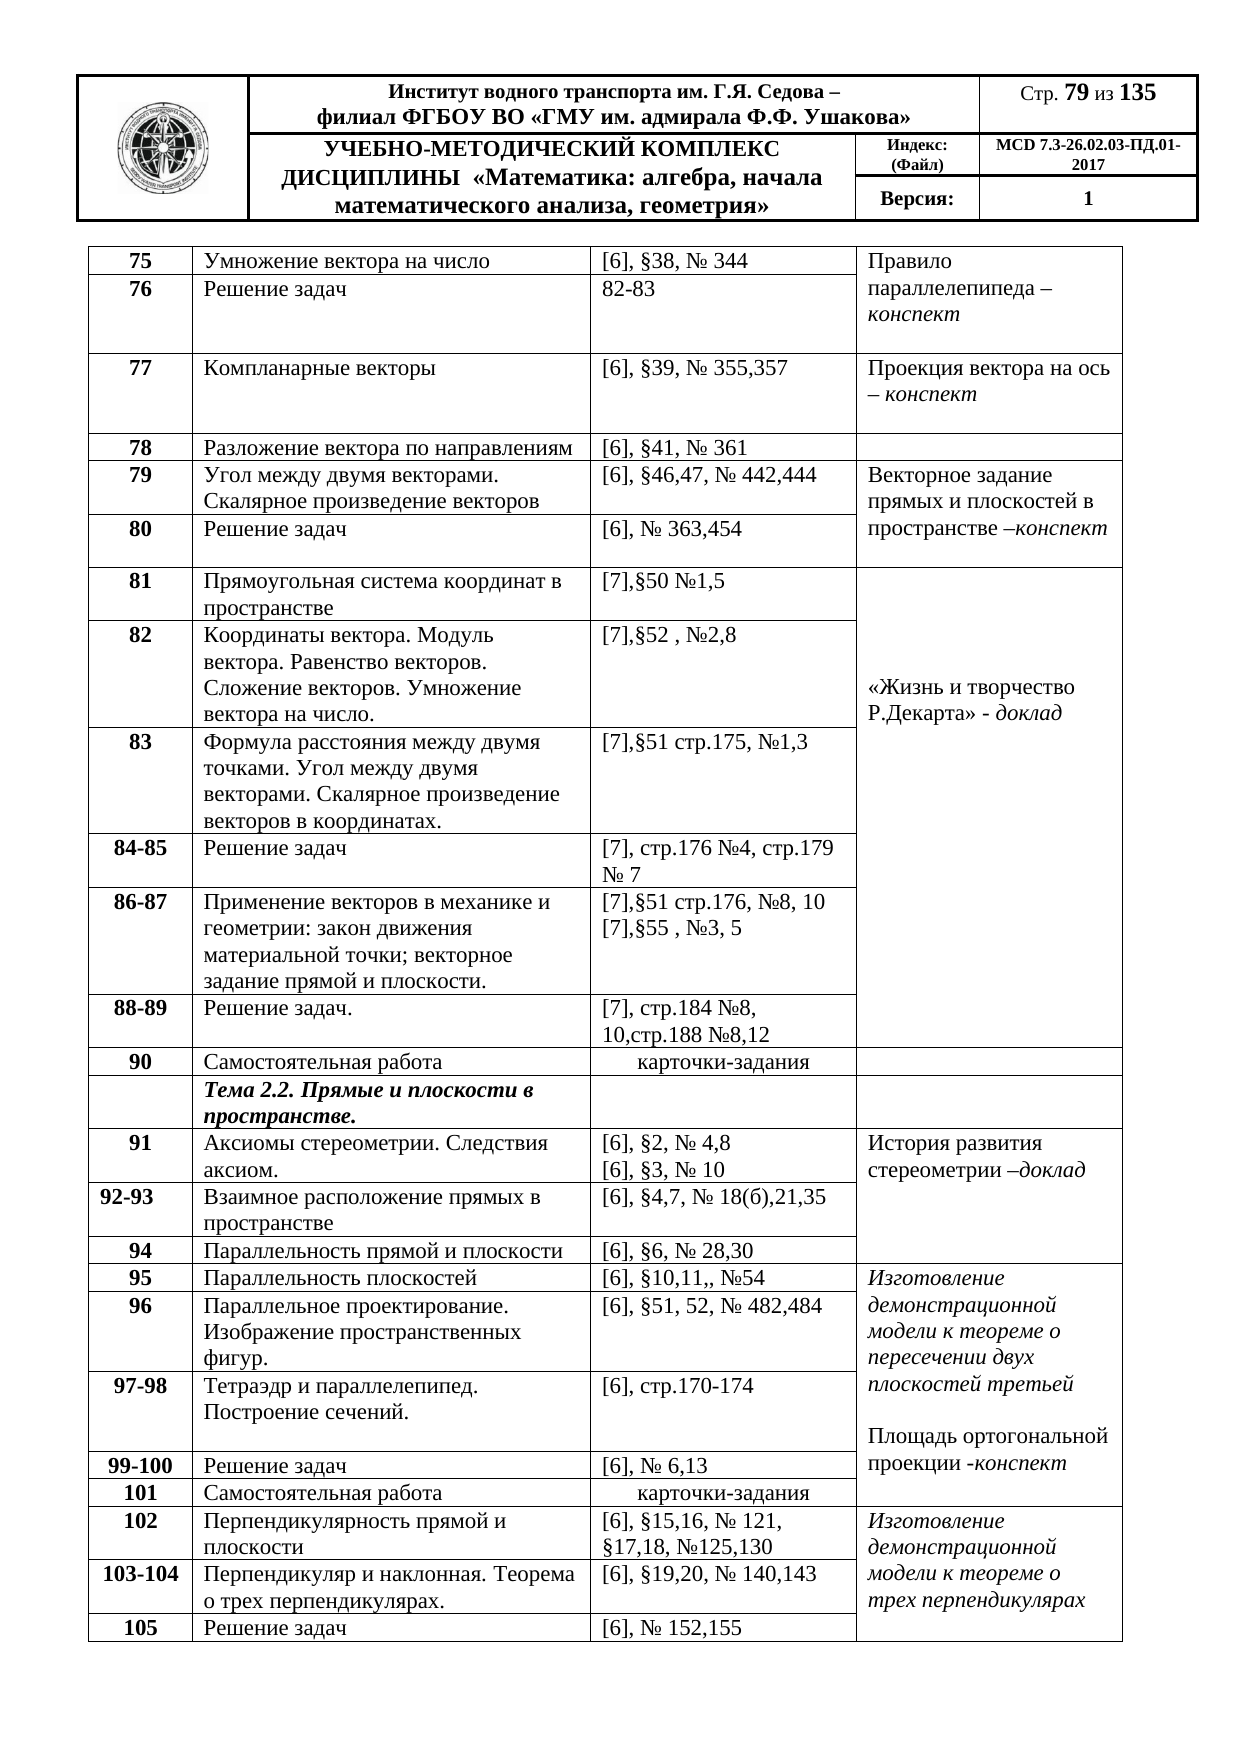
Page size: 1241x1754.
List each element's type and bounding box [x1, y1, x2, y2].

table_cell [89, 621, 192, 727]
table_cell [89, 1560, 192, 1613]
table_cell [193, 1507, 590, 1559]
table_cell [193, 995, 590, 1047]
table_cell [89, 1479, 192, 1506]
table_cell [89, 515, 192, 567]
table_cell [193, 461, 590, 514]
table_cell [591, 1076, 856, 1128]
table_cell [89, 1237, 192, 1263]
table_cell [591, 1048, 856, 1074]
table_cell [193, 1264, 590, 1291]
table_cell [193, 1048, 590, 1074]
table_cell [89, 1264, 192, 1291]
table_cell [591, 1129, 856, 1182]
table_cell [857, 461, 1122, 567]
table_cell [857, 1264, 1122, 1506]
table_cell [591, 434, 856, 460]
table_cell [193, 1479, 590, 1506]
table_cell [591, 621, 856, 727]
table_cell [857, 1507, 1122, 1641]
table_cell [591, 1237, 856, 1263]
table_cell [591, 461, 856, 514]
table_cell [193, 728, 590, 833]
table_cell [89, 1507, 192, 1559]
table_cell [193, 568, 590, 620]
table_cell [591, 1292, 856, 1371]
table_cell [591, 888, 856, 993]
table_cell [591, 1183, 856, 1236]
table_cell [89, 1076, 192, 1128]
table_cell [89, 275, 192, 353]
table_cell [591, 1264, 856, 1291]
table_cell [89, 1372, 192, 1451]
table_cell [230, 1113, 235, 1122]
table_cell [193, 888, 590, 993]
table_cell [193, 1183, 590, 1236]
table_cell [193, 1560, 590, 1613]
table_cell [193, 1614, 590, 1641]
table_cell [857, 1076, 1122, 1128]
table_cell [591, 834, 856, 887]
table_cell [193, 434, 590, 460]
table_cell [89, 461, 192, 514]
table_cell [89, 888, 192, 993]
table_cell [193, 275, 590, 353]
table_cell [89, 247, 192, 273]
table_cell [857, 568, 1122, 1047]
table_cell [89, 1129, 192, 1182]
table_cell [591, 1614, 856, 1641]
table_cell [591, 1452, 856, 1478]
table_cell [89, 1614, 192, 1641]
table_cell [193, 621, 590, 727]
picture [117, 102, 209, 194]
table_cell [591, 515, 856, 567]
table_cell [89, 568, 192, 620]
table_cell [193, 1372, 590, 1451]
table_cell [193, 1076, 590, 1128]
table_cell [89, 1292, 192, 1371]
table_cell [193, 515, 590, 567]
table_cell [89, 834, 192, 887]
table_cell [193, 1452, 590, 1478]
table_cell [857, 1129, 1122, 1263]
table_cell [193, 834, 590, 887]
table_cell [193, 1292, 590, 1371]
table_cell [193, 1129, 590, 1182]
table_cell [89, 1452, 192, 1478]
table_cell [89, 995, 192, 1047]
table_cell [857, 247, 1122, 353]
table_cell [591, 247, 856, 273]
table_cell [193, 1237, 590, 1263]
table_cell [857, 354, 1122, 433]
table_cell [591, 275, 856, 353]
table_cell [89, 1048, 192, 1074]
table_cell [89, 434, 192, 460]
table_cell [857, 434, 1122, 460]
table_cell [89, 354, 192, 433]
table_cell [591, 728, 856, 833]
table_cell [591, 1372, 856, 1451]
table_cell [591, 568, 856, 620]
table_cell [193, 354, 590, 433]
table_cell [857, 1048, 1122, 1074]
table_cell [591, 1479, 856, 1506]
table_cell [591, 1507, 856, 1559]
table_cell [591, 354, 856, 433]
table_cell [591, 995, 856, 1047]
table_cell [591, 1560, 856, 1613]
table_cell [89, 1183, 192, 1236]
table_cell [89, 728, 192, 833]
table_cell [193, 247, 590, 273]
